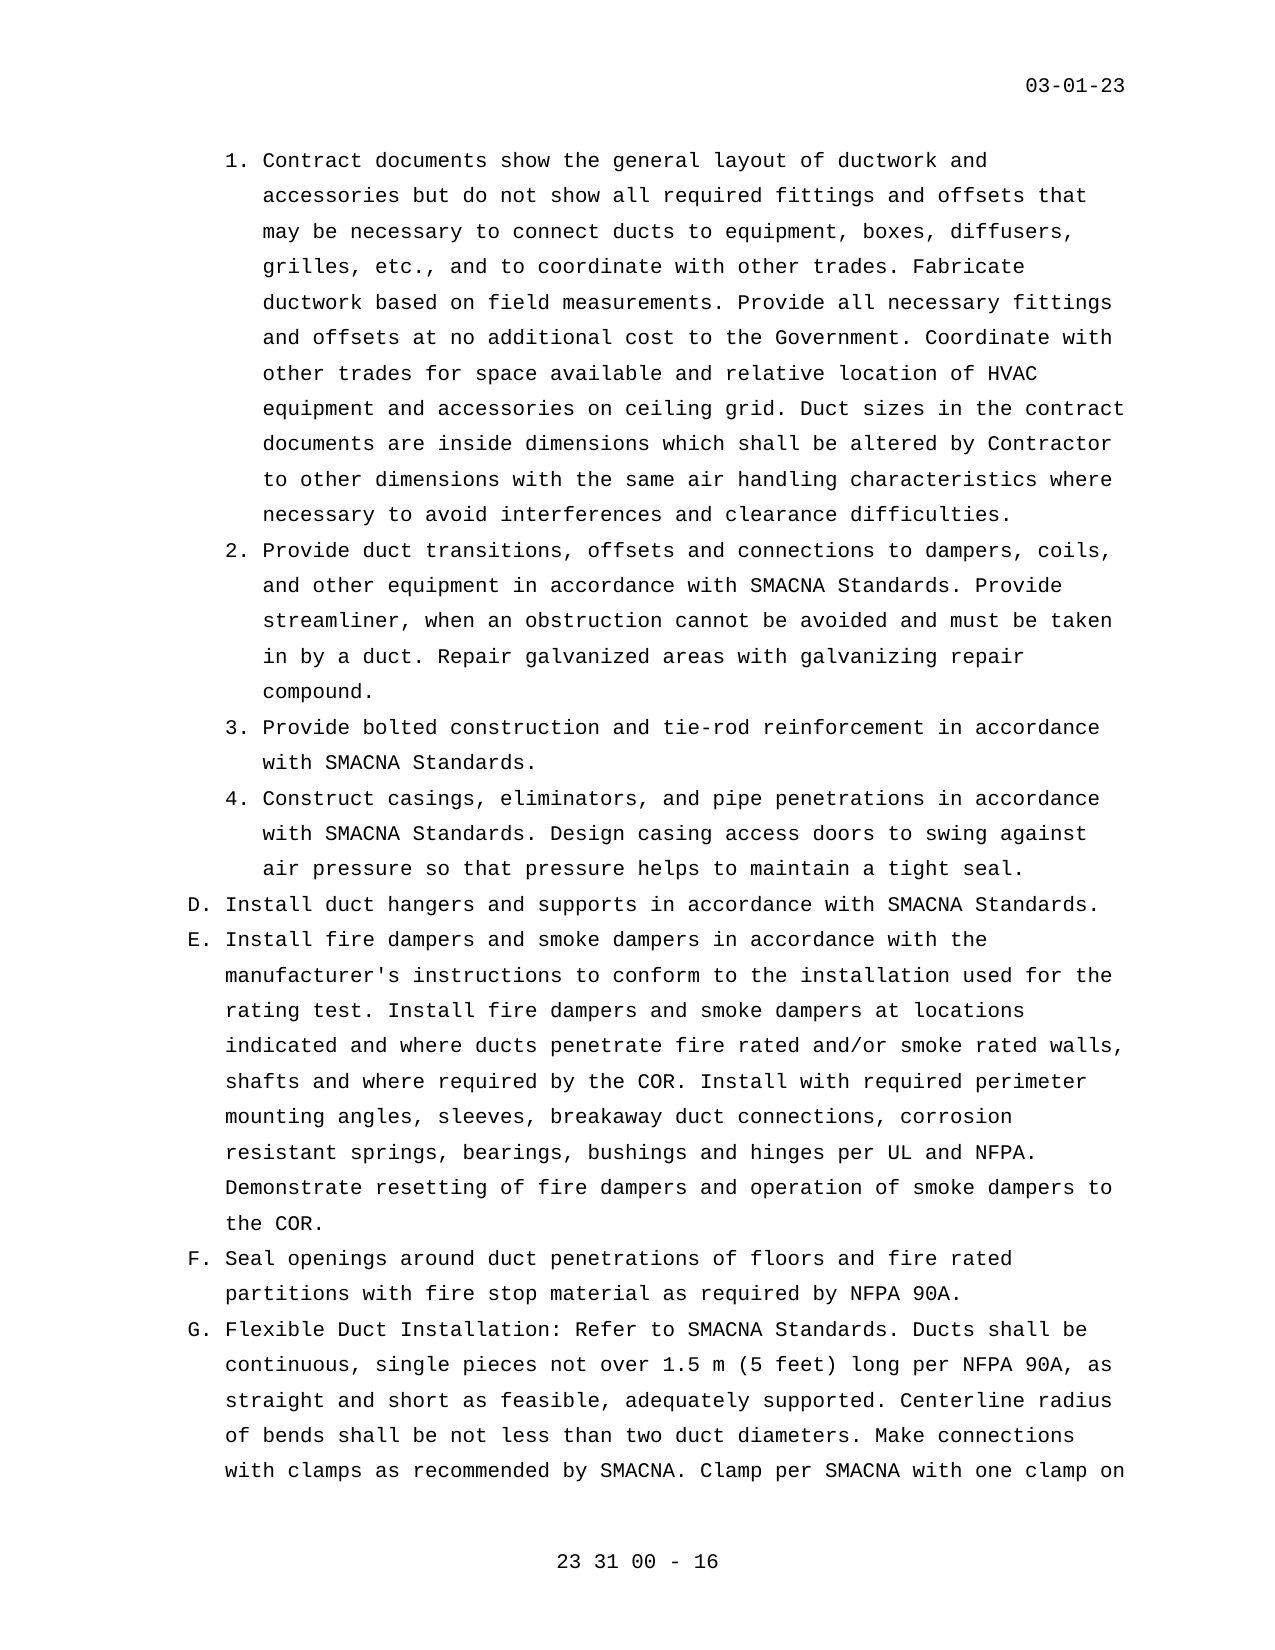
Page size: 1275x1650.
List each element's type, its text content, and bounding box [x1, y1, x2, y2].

text 4. Construct casings, eliminators, and pipe penetrations in accordance with SMACNA Standards. Design casing access doors to swing against air pressure so that pressure helps to maintain a tight seal. [225, 787, 1125, 882]
text D. Install duct hangers and supports in accordance with SMACNA Standards. [187, 894, 1125, 917]
text 2. Provide duct transitions, offsets and connections to dampers, coils, and other equipment in accordance with SMACNA Standards. Provide streamliner, when an obstruction cannot be avoided and must be taken in by a duct. Repair galvanized areas with galvanizing repair compound. [225, 539, 1125, 705]
text 1. Contract documents show the general layout of ductwork and accessories but do not show all required fittings and offsets that may be necessary to connect ducts to equipment, boxes, diffusers, grilles, etc., and to coordinate with other trades. Fabricate ductwork based on field measurements. Provide all necessary fittings and offsets at no additional cost to the Government. Coordinate with other trades for space available and relative location of HVAC equipment and accessories on ceiling grid. Duct sizes in the contract documents are inside dimensions which shall be altered by Contractor to other dimensions with the same air handling characteristics where necessary to avoid interferences and clearance difficulties. [225, 150, 1125, 528]
text E. Install fire dampers and smoke dampers in accordance with the manufacturer's instructions to conform to the installation used for the rating test. Install fire dampers and smoke dampers at locations indicated and where ducts penetrate fire rated and/or smoke rated walls, shafts and where required by the COR. Install with required perimeter mounting angles, sleeves, breakaway duct connections, corrosion resistant springs, bearings, bushings and hinges per UL and NFPA. Demonstrate resetting of fire dampers and operation of smoke dampers to the COR. [187, 929, 1125, 1236]
text F. Seal openings around duct penetrations of floors and fire rated partitions with fire stop material as required by NFPA 90A. [187, 1248, 1125, 1307]
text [187, 1319, 1125, 1484]
text 3. Provide bolted construction and tie-rod reinforcement in accordance with SMACNA Standards. [225, 717, 1125, 776]
